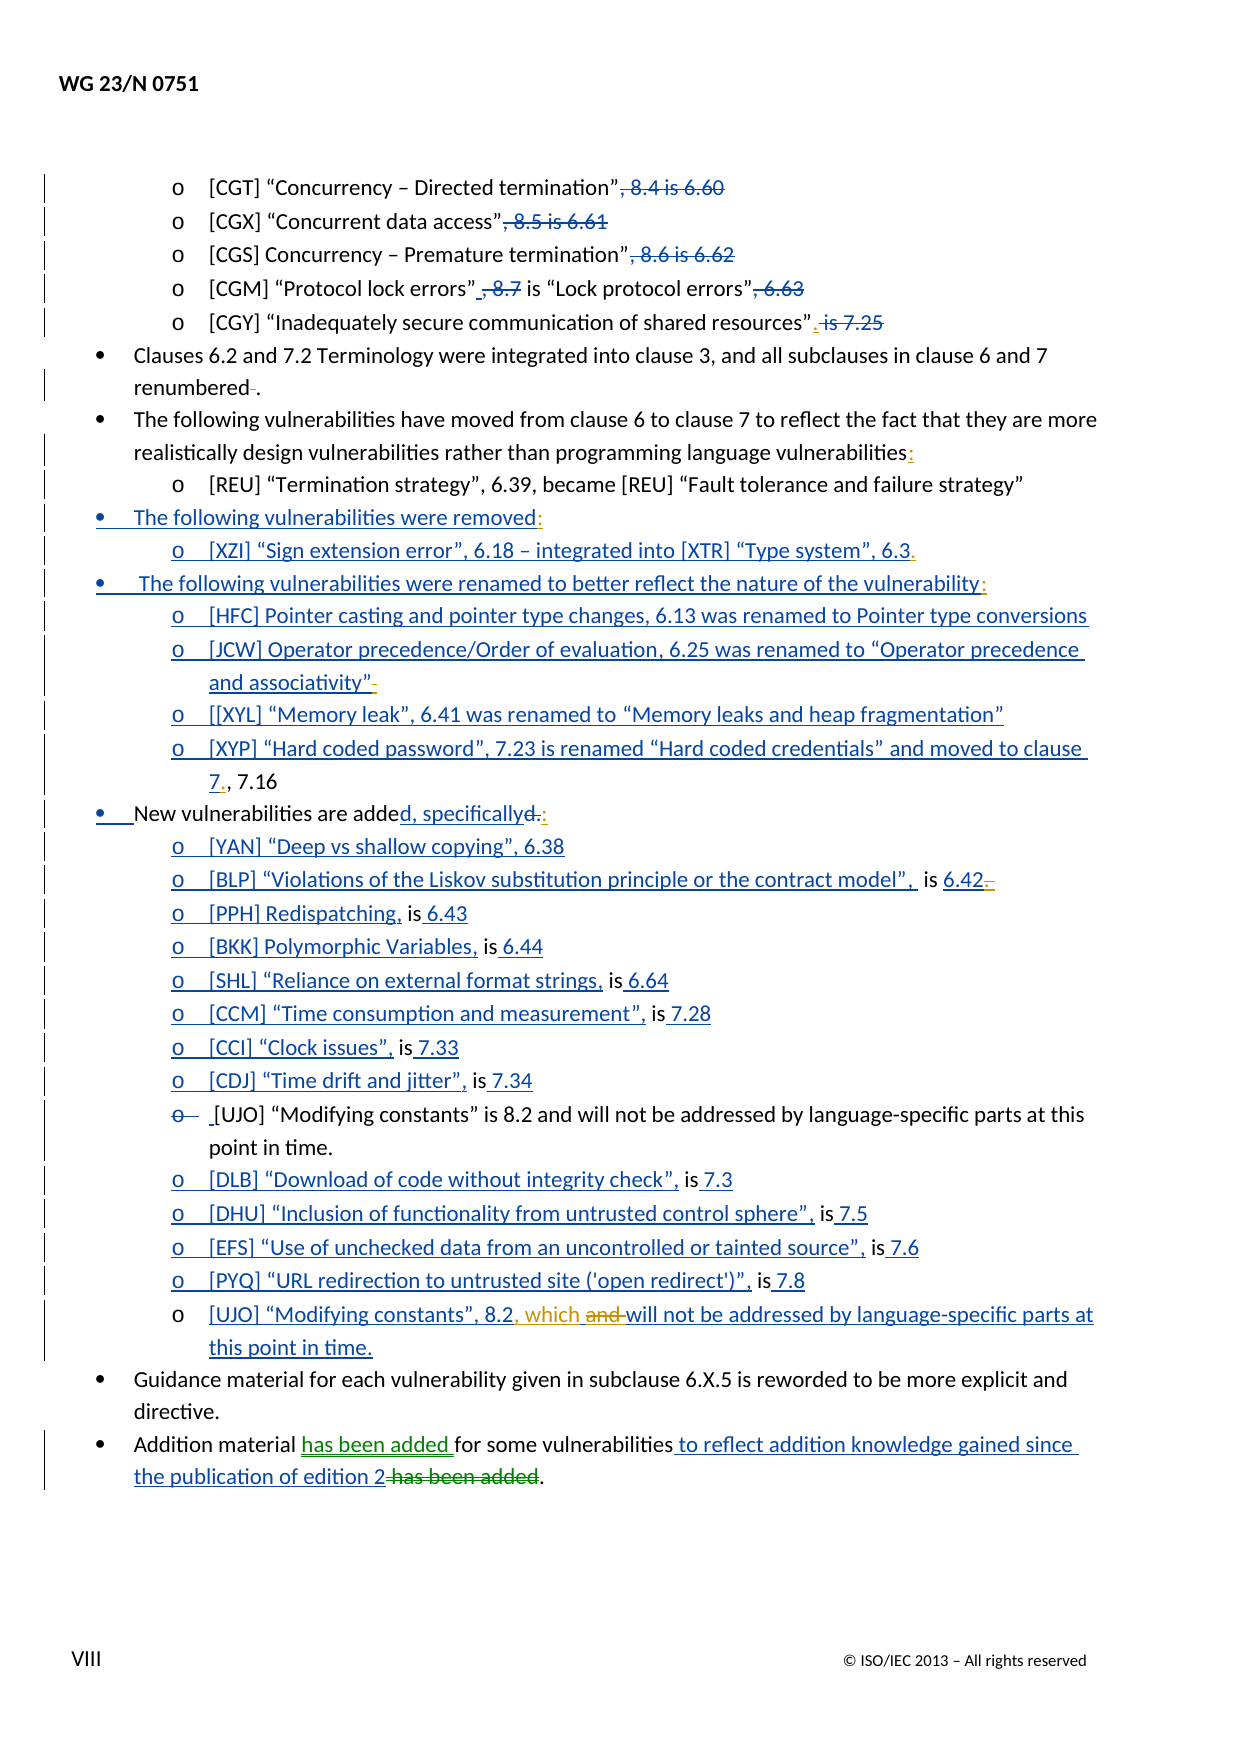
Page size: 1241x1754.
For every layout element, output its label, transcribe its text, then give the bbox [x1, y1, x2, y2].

list Clauses 6.2 and 7.2 Terminology were integrated into clause 3, and all subclauses in clause 6 and 7 renumbered. [96, 341, 1099, 401]
list [CGY] “Inadequately secure communication of shared resources” [171, 308, 1099, 337]
list [CGS] Concurrency – Premature termination” [171, 241, 1099, 270]
list Guidance material for each vulnerability given in subclause 6.X.5 is reworded to be more explicit and directive. [96, 1365, 1099, 1426]
list The following vulnerabilities have moved from clause 6 to clause 7 to reflect the fact that they are more realistically design vulnerabilities rather than programming language vulnerabilities [96, 406, 1099, 466]
list New vulnerabilities are adde [96, 799, 1099, 828]
list [CGT] “Concurrency – Directed termination” [171, 173, 1099, 203]
list [CGX] “Concurrent data access” [171, 207, 1099, 236]
list [REU] “Termination strategy”, 6.39, became [REU] “Fault tolerance and failure strategy” [171, 470, 1099, 499]
list [CGM] “Protocol lock errors” is “Lock protocol errors” [171, 274, 1099, 303]
list Addition material for some vulnerabilities. [96, 1430, 1099, 1490]
